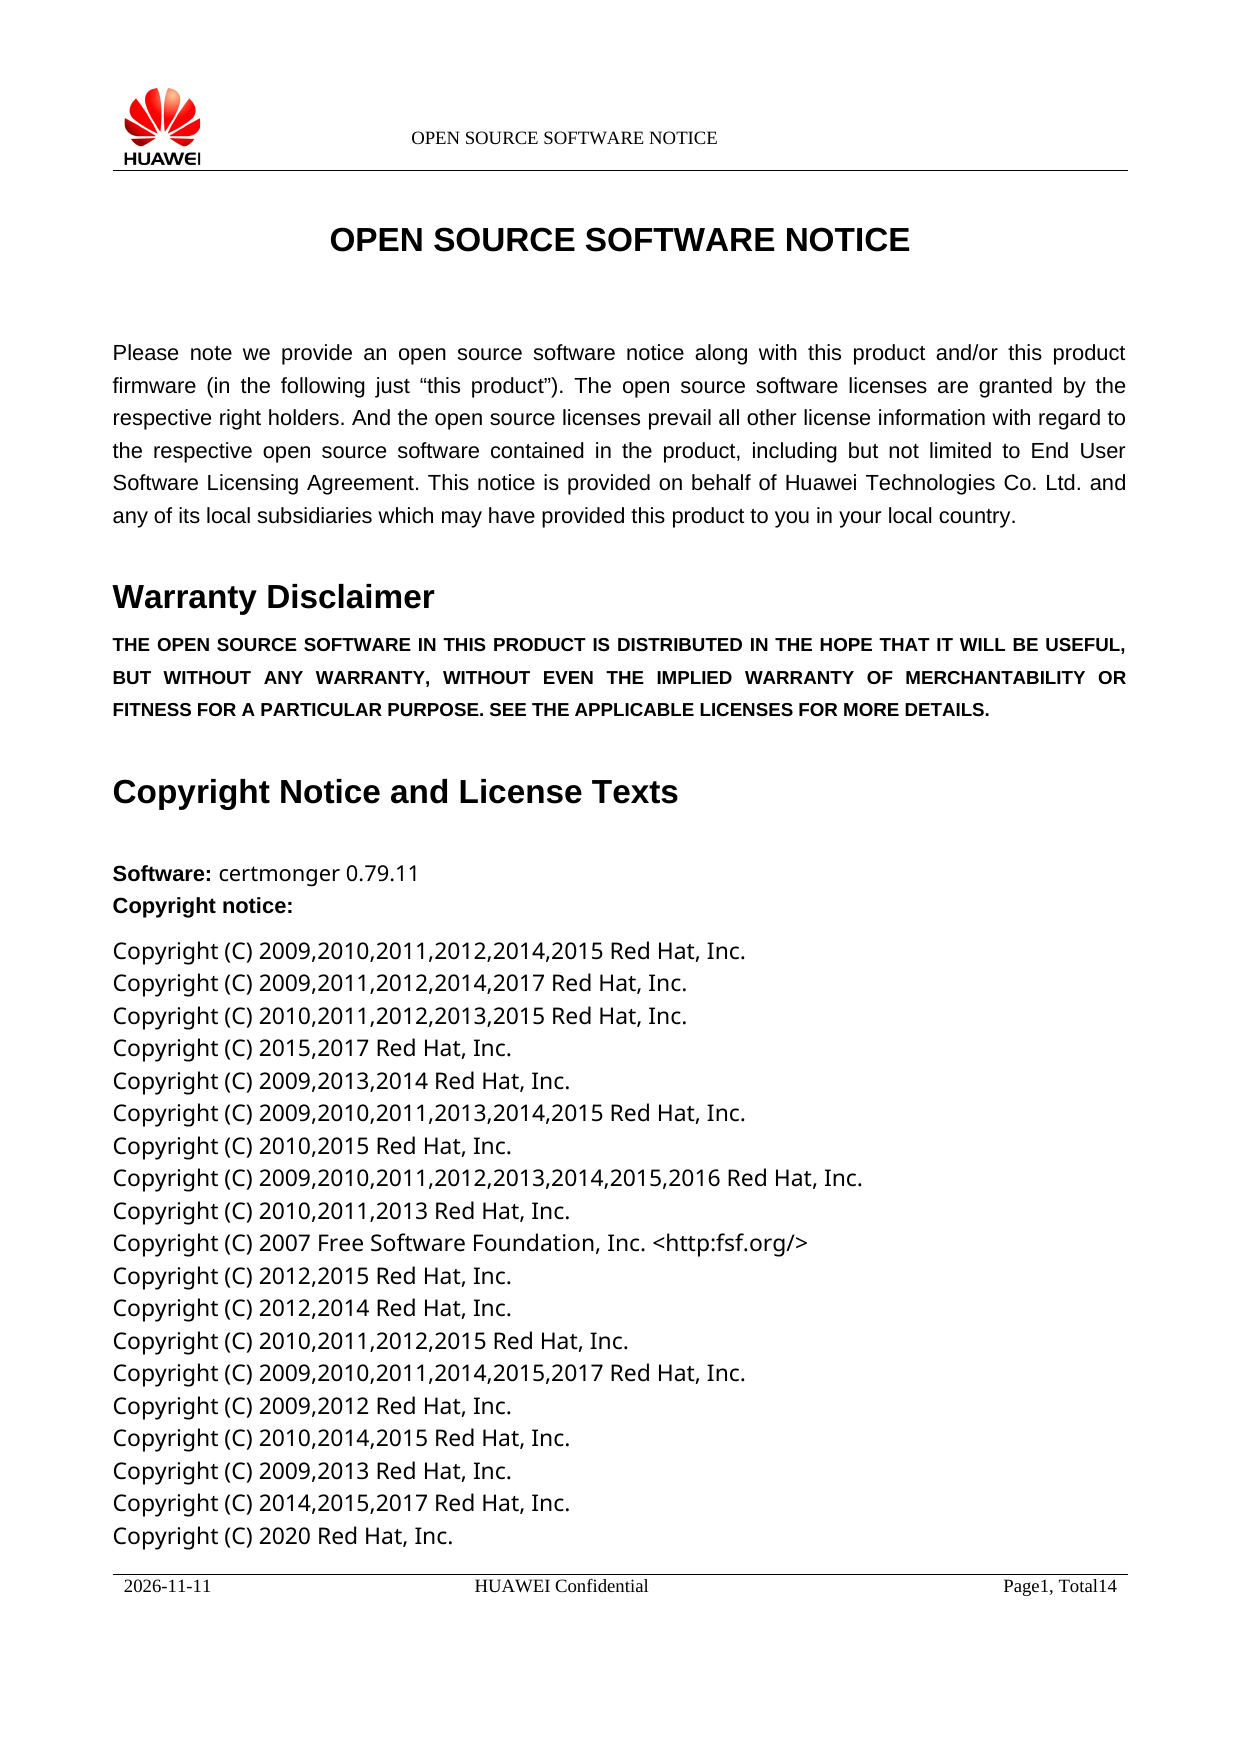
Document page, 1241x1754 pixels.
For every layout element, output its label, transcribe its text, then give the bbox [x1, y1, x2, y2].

text OPEN SOURCE SOFTWARE NOTICE [112, 206, 1128, 271]
text Warranty Disclaimer [112, 564, 1128, 629]
picture [124, 88, 201, 165]
text The open source software in this product is distributed in the hope that it will be useful, but WITHOUT ANY WARRANTY, without even the implied warranty of MERCHANTABILITY or FITNESS FOR A PARTICULAR PURPOSE. See the applicable licenses for more details. [112, 629, 1128, 726]
text Copyright notice: [112, 889, 1128, 921]
text Please note we provide an open source software notice along with this product and/or this product firmware (in the following just “this product”). The open source software licenses are granted by the respective right holders. And the open source licenses prevail all other license information with regard to the respective open source software contained in the product, including but not limited to End User Software Licensing Agreement. This notice is provided on behalf of Huawei Technologies Co. Ltd. and any of its local subsidiaries which may have provided this product to you in your local country. [112, 336, 1128, 531]
title Software: certmonger 0.79.11 [112, 856, 1128, 889]
text Copyright Notice and License Texts [112, 759, 1128, 824]
